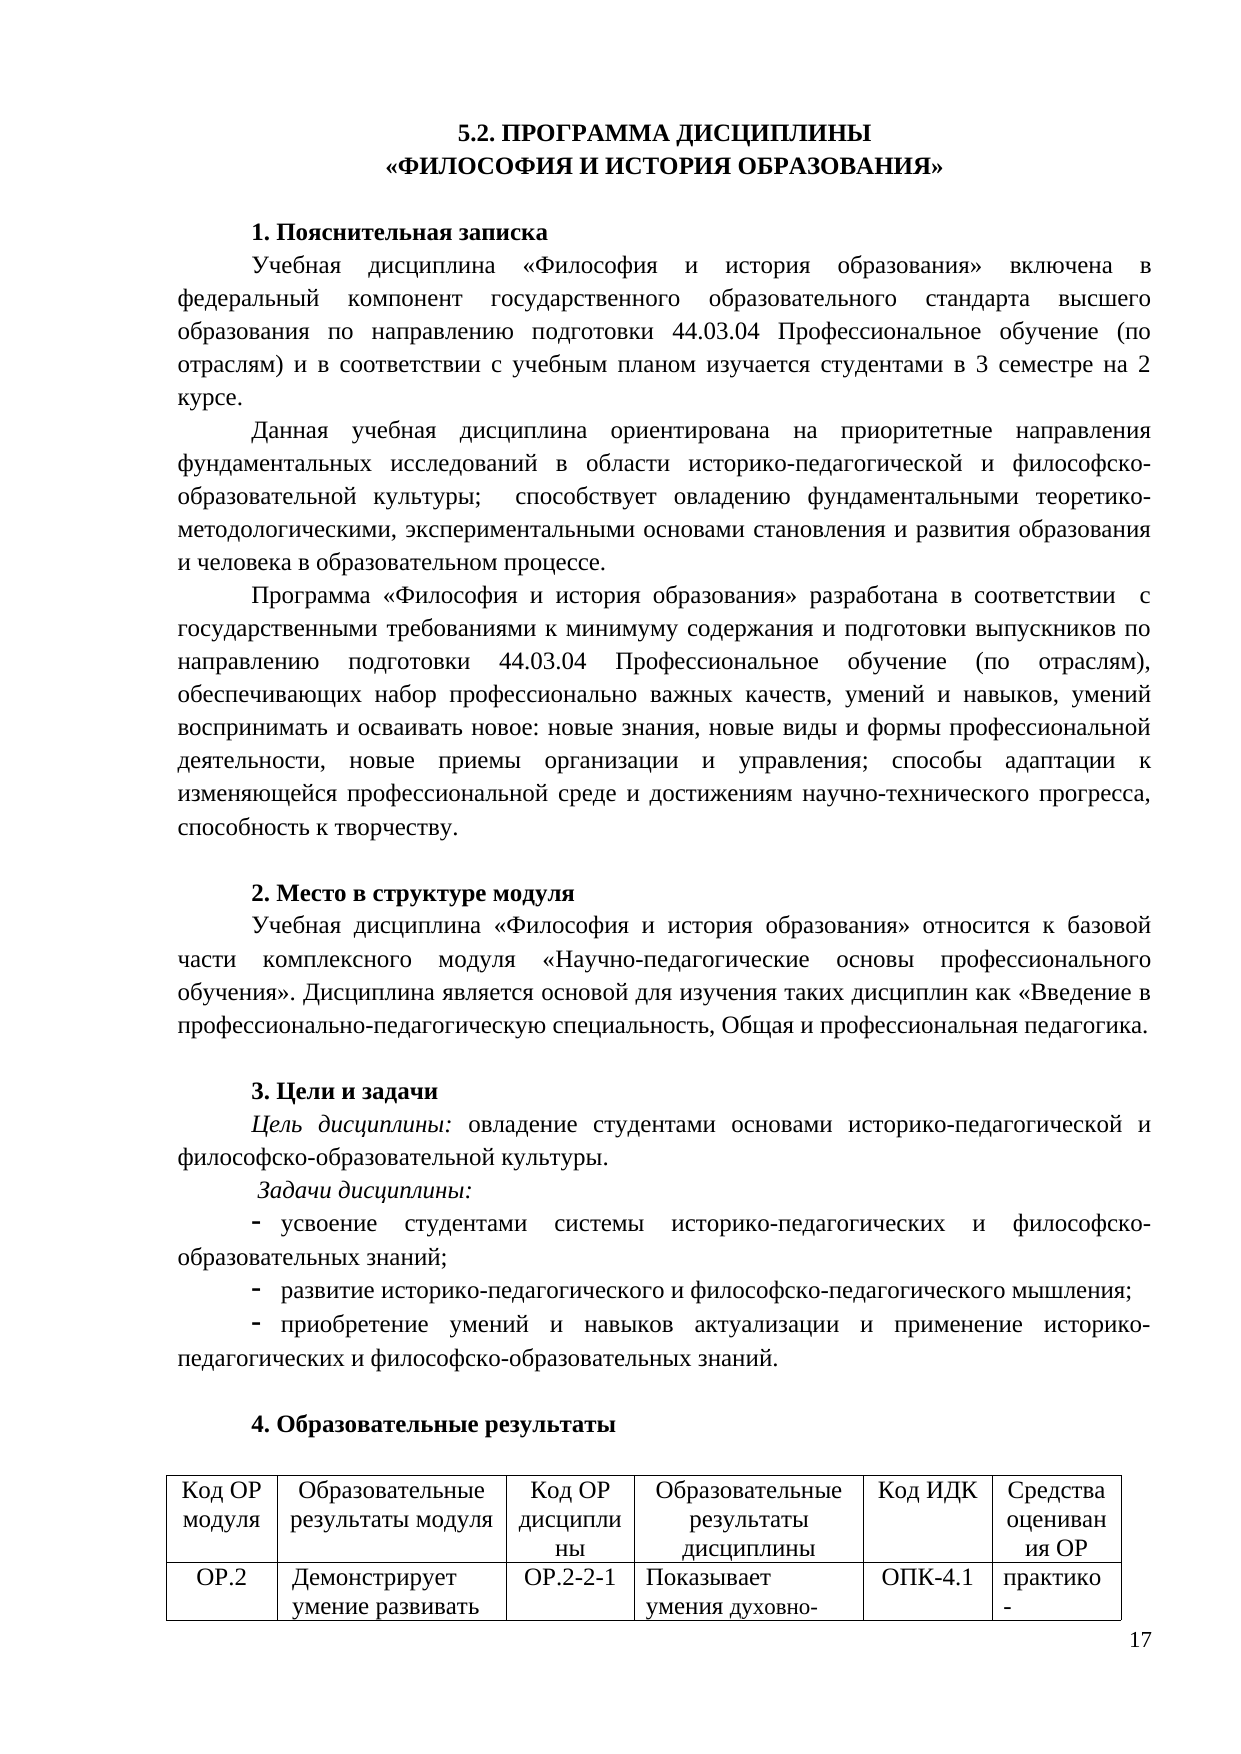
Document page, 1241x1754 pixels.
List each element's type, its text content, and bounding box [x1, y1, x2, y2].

text 3. Цели и задачи [177, 1076, 1152, 1104]
table_cell ОР.2-2-1 [507, 1563, 634, 1620]
text 4. Образовательные результаты [177, 1409, 1152, 1438]
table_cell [278, 1563, 506, 1620]
list развитие историко-педагогического и философско-педагогического мышления; [177, 1275, 1152, 1304]
text 1. Пояснительная записка [177, 217, 1152, 246]
table_cell ОПК-4.1 [864, 1563, 992, 1620]
table_header Код ИДК [864, 1476, 992, 1562]
table_header Код ОР дисциплины [507, 1476, 634, 1562]
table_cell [993, 1563, 1121, 1620]
text Цель дисциплины: овладение студентами основами историко-педагогической и философско-образовательной культуры. [177, 1109, 1152, 1171]
text Задачи дисциплины: [177, 1175, 1152, 1203]
table_header Средства оценивания ОР [993, 1476, 1121, 1562]
text Программа «Философия и история образования» разработана в соответствии с государственными требованиями к минимуму содержания и подготовки выпускников по направлению подготовки 44.03.04 Профессиональное обучение (по отраслям), обеспечивающих набор профессионально важных качеств, умений и навыков, умений воспринимать и осваивать новое: новые знания, новые виды и формы профессиональной деятельности, новые приемы организации и управления; способы адаптации к изменяющейся профессиональной среде и достижениям научно-технического прогресса, способность к творчеству. [177, 580, 1152, 840]
table_header Образовательные результаты модуля [278, 1476, 506, 1562]
text Учебная дисциплина «Философия и история образования» относится к базовой части комплексного модуля «Научно-педагогические основы профессионального обучения». Дисциплина является основой для изучения таких дисциплин как «Введение в профессионально-педагогическую специальность, Общая и профессиональная педагогика. [177, 911, 1152, 1038]
table_header Код ОР модуля [167, 1476, 277, 1562]
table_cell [635, 1563, 863, 1620]
text 5.2. ПРОГРАММА ДИСЦИПЛИНЫ [177, 118, 1152, 147]
text «ФИЛОСОФИЯ И ИСТОРИЯ ОБРАЗОВАНИЯ» [177, 151, 1152, 180]
text 2. Место в структуре модуля [251, 878, 1152, 906]
list приобретение умений и навыков актуализации и применение историко-педагогических и философско-образовательных знаний. [177, 1309, 1152, 1372]
table_cell ОР.2 [167, 1563, 277, 1620]
text Данная учебная дисциплина ориентирована на приоритетные направления фундаментальных исследований в области историко-педагогической и философско-образовательной культуры; способствует овладению фундаментальными теоретико-методологическими, экспериментальными основами становления и развития образования и человека в образовательном процессе. [177, 415, 1152, 576]
text Учебная дисциплина «Философия и история образования» включена в федеральный компонент государственного образовательного стандарта высшего образования по направлению подготовки 44.03.04 Профессиональное обучение (по отраслям) и в соответствии с учебным планом изучается студентами в 3 семестре на 2 курсе. [177, 250, 1152, 411]
table_header Образовательные результаты дисциплины [635, 1476, 863, 1562]
list усвоение студентами системы историко-педагогических и философско-образовательных знаний; [177, 1208, 1152, 1271]
